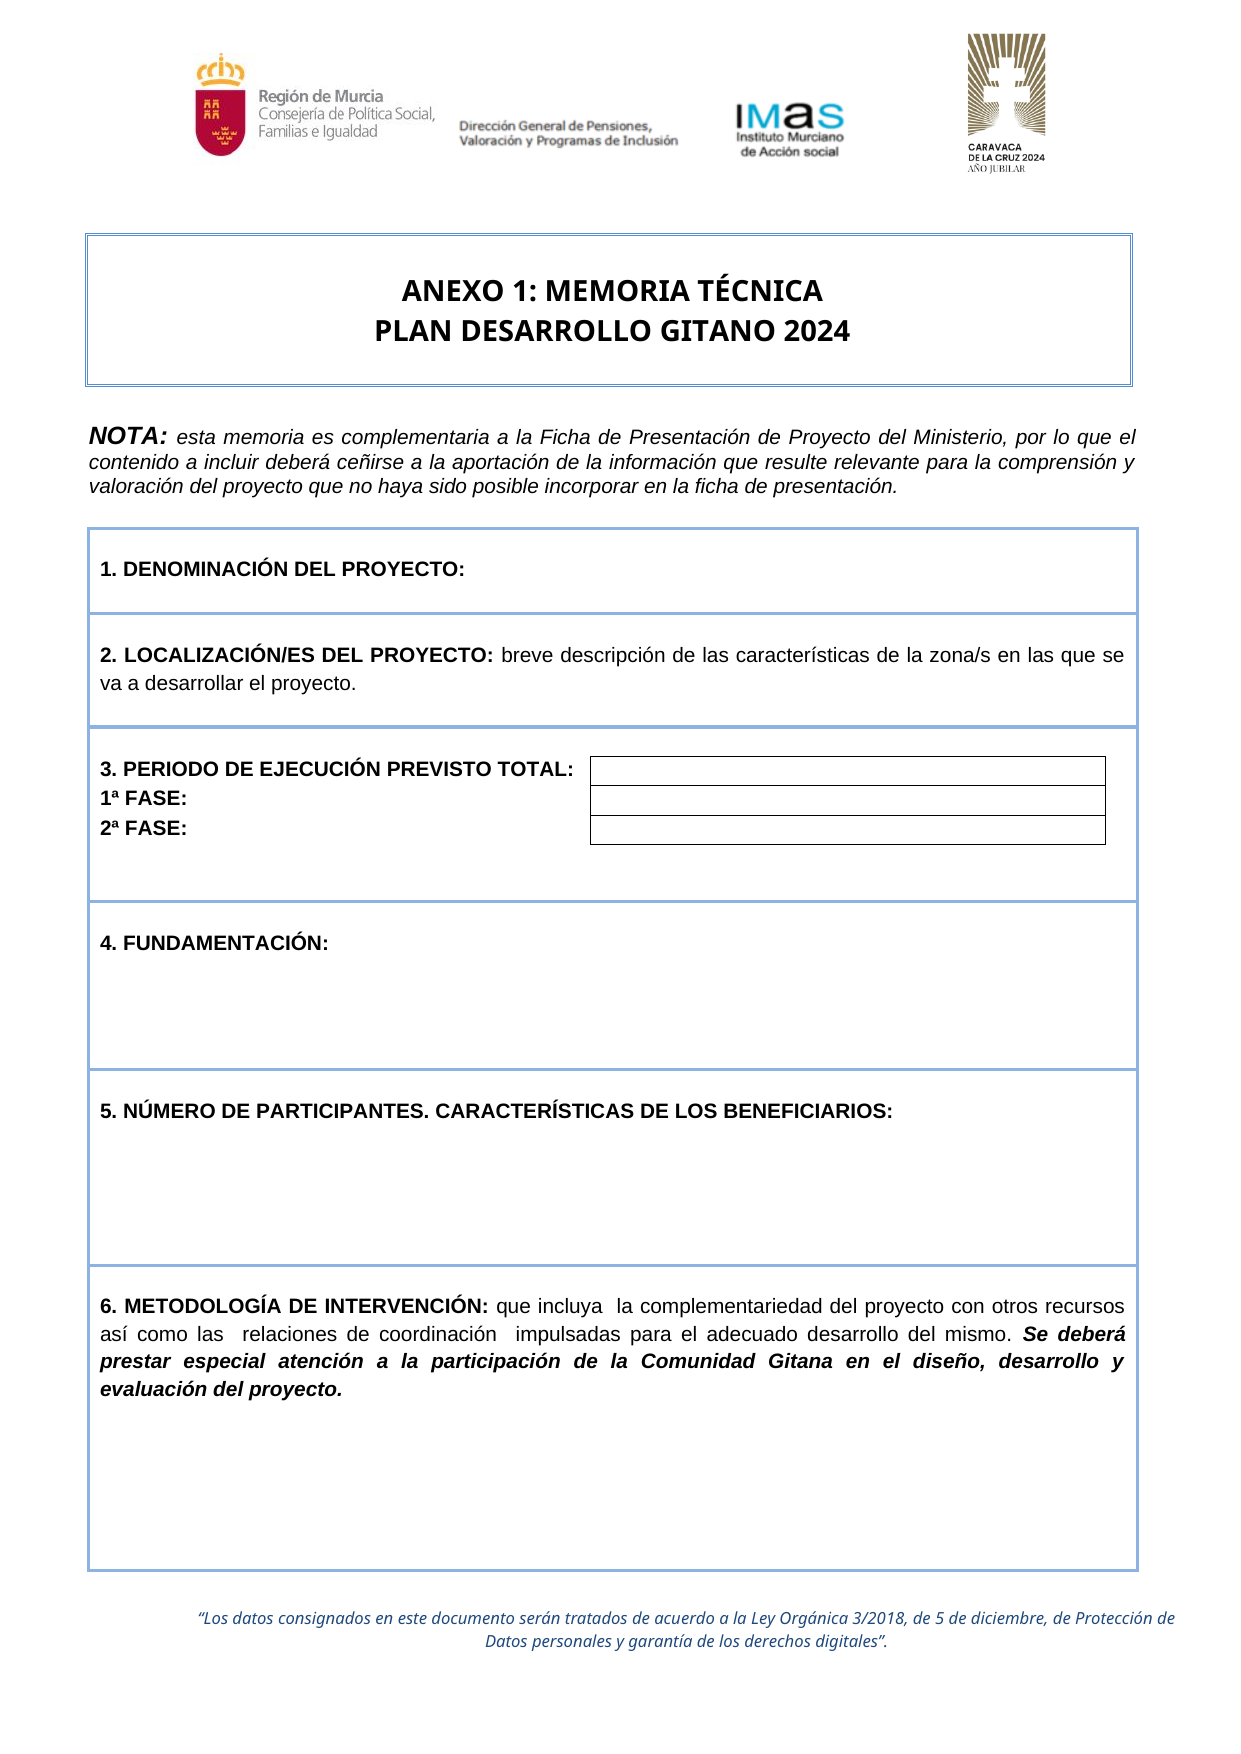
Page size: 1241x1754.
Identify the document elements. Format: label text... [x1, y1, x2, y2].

picture [177, 53, 863, 176]
table_header ANEXO 1: MEMORIA TÉCNICA PLAN DESARROLLO GITANO 2024 [88, 236, 1130, 384]
picture [963, 29, 1049, 176]
table_cell 4. FUNDAMENTACIÓN: [90, 903, 1136, 1068]
text NOTA: esta memoria es complementaria a la Ficha de Presentación de Proyecto del Ministerio, por lo que el contenido a incluir deberá ceñirse a la aportación de la información que resulte relevante para la comprensión y valoración del proyecto que no haya sido posible incorporar en la ficha de presentación. [88, 421, 1137, 498]
table_header 1. DENOMINACIÓN DEL PROYECTO: [90, 530, 1136, 612]
table_cell [90, 729, 1136, 900]
table_cell 5. NÚMERO DE PARTICIPANTES. CARACTERÍSTICAS DE LOS BENEFICIARIOS: [90, 1071, 1136, 1263]
table_cell 6. METODOLOGÍA DE INTERVENCIÓN: que incluya la complementariedad del proyecto con otros recursos así como las relaciones de coordinación impulsadas para el adecuado desarrollo del mismo. Se deberá prestar especial atención a la participación de la Comunidad Gitana en el diseño, desarrollo y evaluación del proyecto. [90, 1267, 1136, 1569]
table_cell 2. LOCALIZACIÓN/ES DEL PROYECTO: breve descripción de las características de la zona/s en las que se va a desarrollar el proyecto. [90, 615, 1136, 725]
